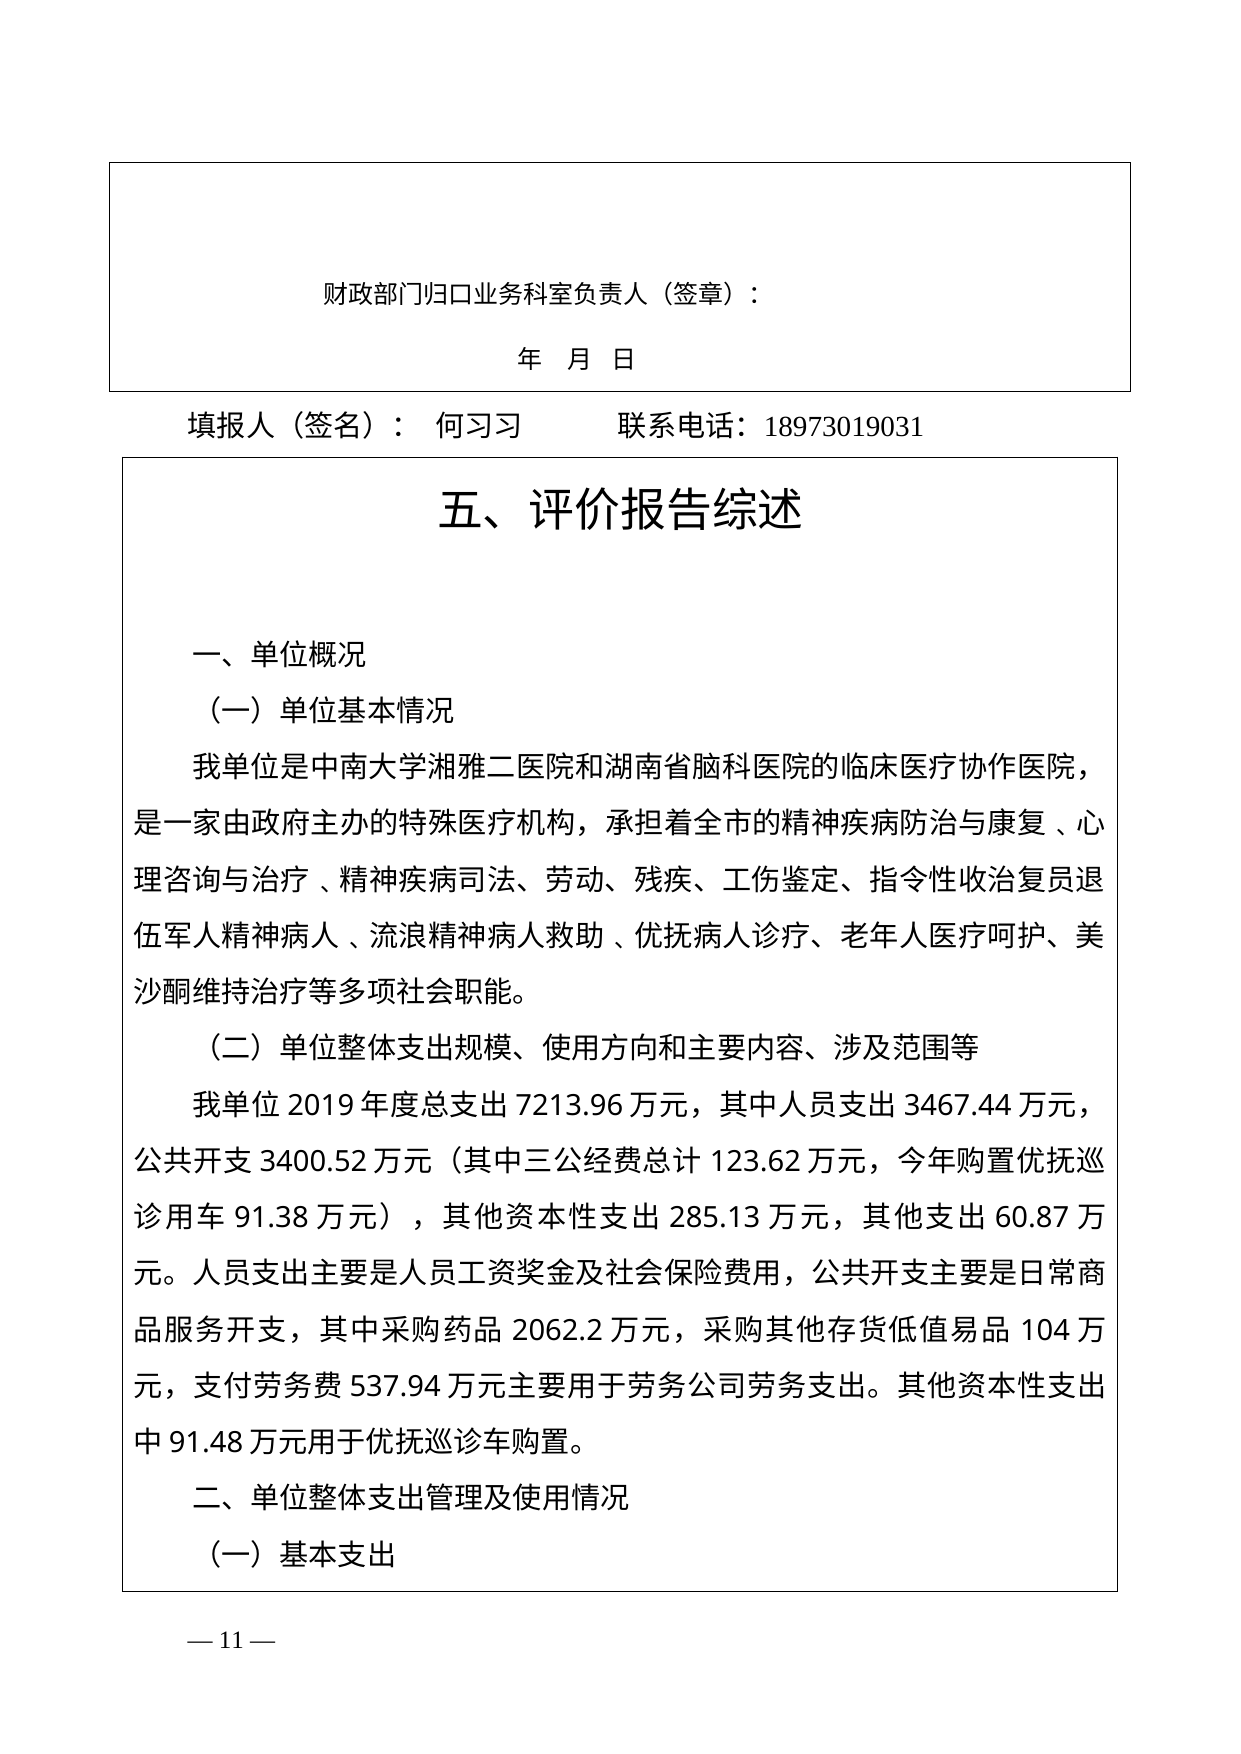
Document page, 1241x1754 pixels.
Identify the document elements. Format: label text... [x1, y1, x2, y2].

text 填报人（签名）： 何习习 联系电话：18973019031 [187, 392, 1053, 457]
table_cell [110, 163, 1130, 391]
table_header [123, 458, 1117, 1591]
